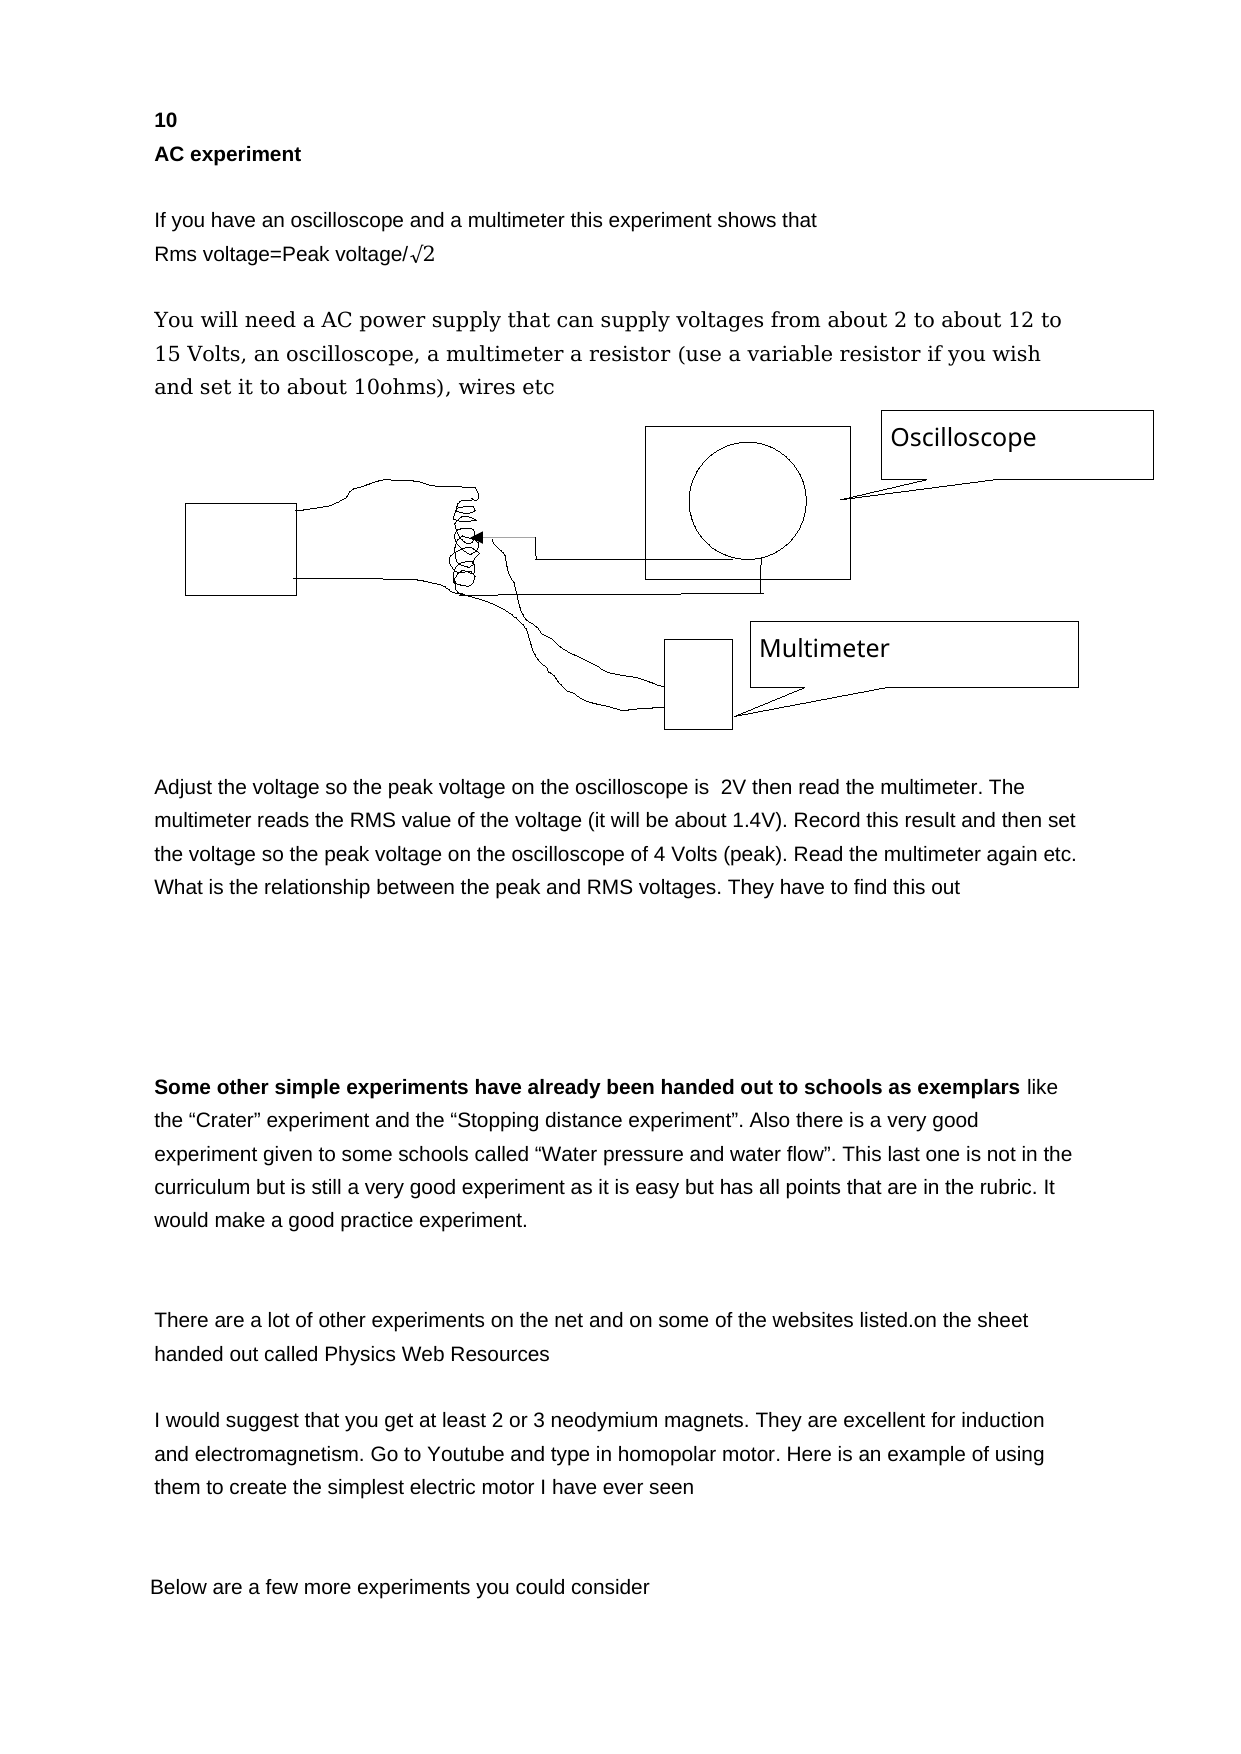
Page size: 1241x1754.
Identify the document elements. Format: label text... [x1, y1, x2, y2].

text Adjust the voltage so the peak voltage on the oscilloscope is 2V then read the multimeter. The multimeter reads the RMS value of the voltage (it will be about 1.4V). Record this result and then set the voltage so the peak voltage on the oscilloscope of 4 Volts (peak). Read the multimeter again etc. What is the relationship between the peak and RMS voltages. They have to find this out [154, 766, 1080, 899]
text If you have an oscilloscope and a multimeter this experiment shows that [154, 199, 1080, 232]
text There are a lot of other experiments on the net and on some of the websites listed.on the sheet handed out called Physics Web Resources [154, 1299, 1080, 1366]
text Below are a few more experiments you could consider [150, 1566, 1080, 1599]
text Rms voltage=Peak voltage/√2 [154, 232, 1080, 266]
text You will need a AC power supply that can supply voltages from about 2 to about 12 to 15 Volts, an oscilloscope, a multimeter a resistor (use a variable resistor if you wish and set it to about 10ohms), wires etc [154, 299, 1080, 399]
text AC experiment [154, 132, 1080, 166]
text I would suggest that you get at least 2 or 3 neodymium magnets. They are excellent for induction and electromagnetism. Go to Youtube and type in homopolar motor. Here is an example of using them to create the simplest electric motor I have ever seen [154, 1399, 1080, 1499]
text 10 [154, 99, 1080, 132]
text Some other simple experiments have already been handed out to schools as exemplars like the “Crater” experiment and the “Stopping distance experiment”. Also there is a very good experiment given to some schools called “Water pressure and water flow”. This last one is not in the curriculum but is still a very good experiment as it is easy but has all points that are in the rubric. It would make a good practice experiment. [154, 1066, 1080, 1232]
